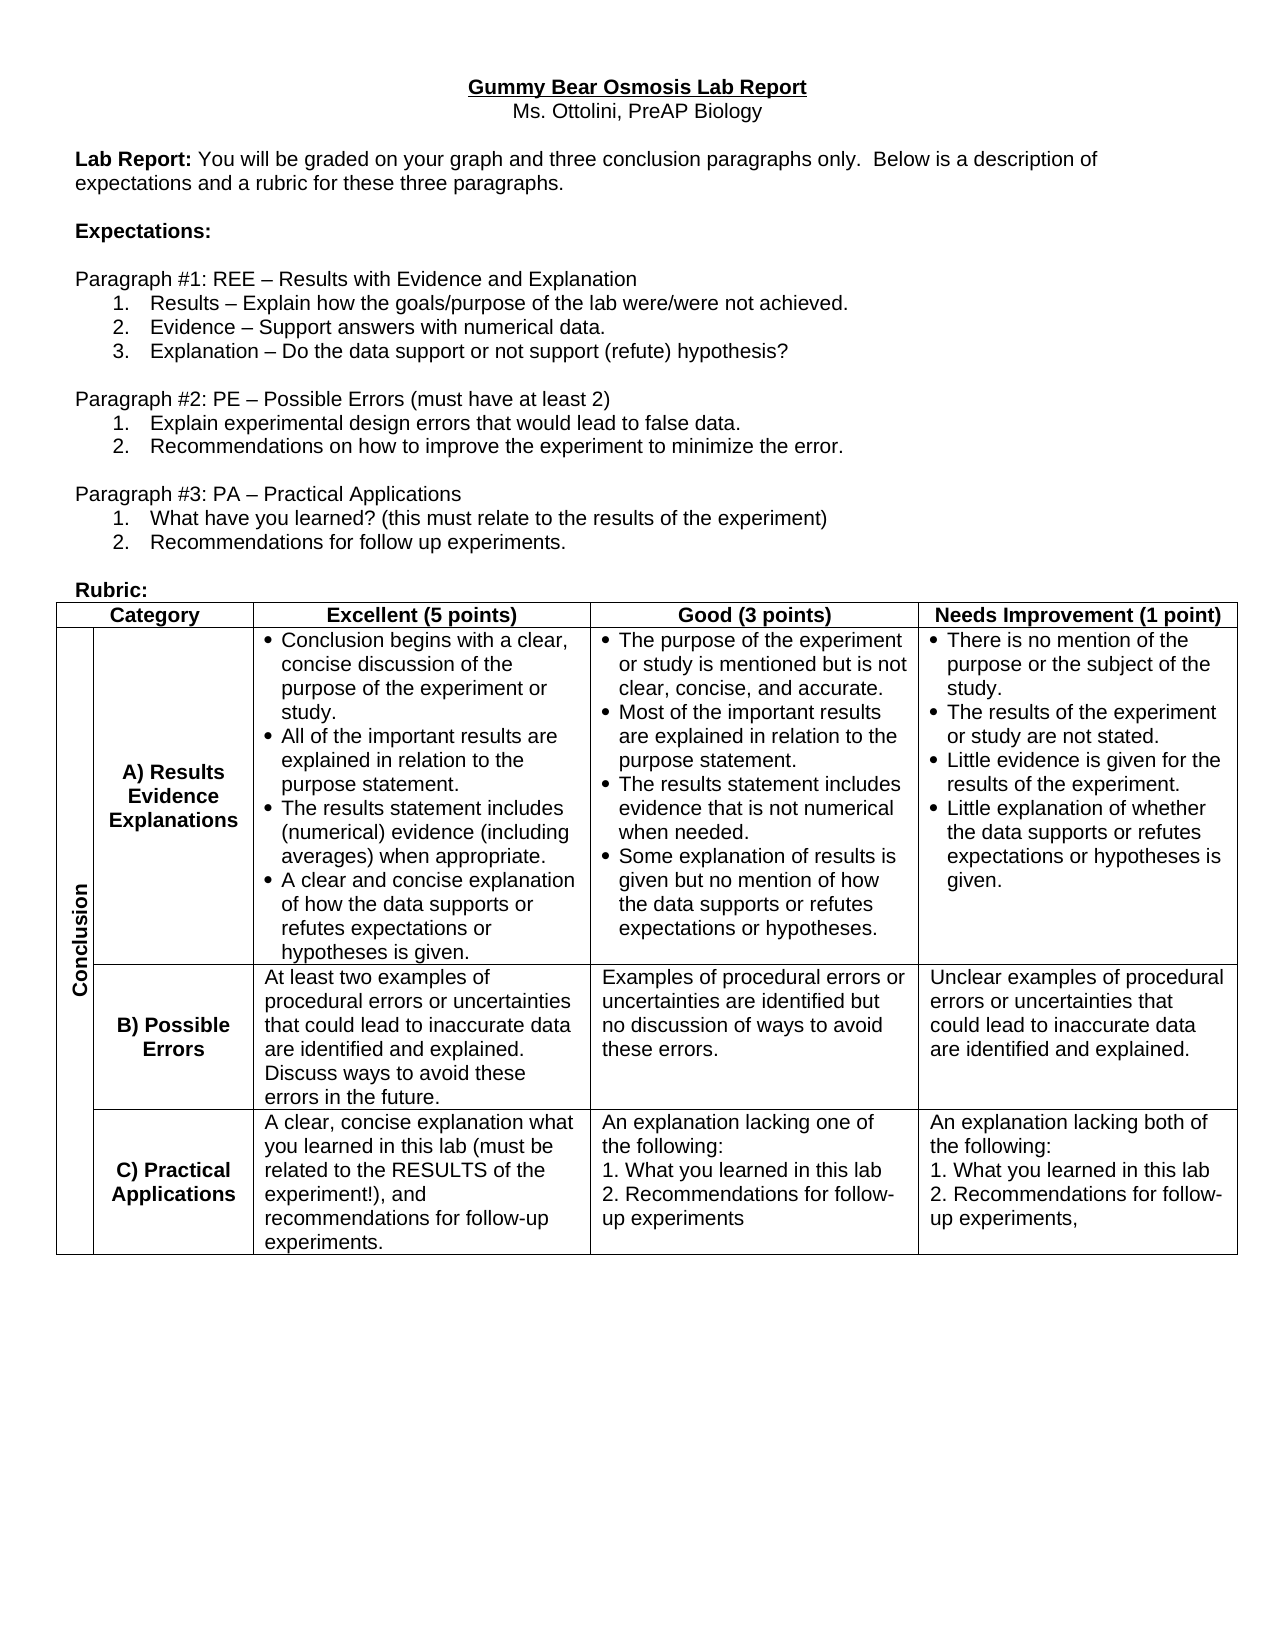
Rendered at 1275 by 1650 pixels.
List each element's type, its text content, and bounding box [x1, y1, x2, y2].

table_cell There is no mention of the purpose or the subject of the study. The results of the experiment or study are not stated. Little evidence is given for the results of the experiment. Little explanation of whether the data supports or refutes expectations or hypotheses is given. [919, 628, 1237, 964]
table_cell A) Results Evidence Explanations [94, 628, 253, 964]
list Explain experimental design errors that would lead to false data. [112, 410, 1200, 434]
table_cell At least two examples of procedural errors or uncertainties that could lead to inaccurate data are identified and explained. Discuss ways to avoid these errors in the future. [254, 965, 590, 1109]
list Recommendations on how to improve the experiment to minimize the error. [112, 434, 1200, 458]
table_header Excellent (5 points) [254, 603, 590, 627]
list Evidence – Support answers with numerical data. [112, 314, 1200, 338]
text Paragraph #3: PA – Practical Applications [75, 482, 1200, 506]
list Results – Explain how the goals/purpose of the lab were/were not achieved. [112, 291, 1200, 314]
table_cell An explanation lacking both of the following: 1. What you learned in this lab 2. Recommendations for follow-up experiments, [919, 1110, 1237, 1253]
text Expectations: [75, 219, 1200, 243]
table_header Needs Improvement (1 point) [919, 603, 1237, 627]
text Rubric: [75, 578, 1200, 602]
table_cell A clear, concise explanation what you learned in this lab (must be related to the RESULTS of the experiment!), and recommendations for follow-up experiments. [254, 1110, 590, 1253]
list What have you learned? (this must relate to the results of the experiment) [112, 506, 1200, 530]
list Recommendations for follow up experiments. [112, 530, 1200, 554]
text Lab Report: You will be graded on your graph and three conclusion paragraphs only. Below is a description of expectations and a rubric for these three paragraphs. [75, 147, 1200, 195]
table_cell The purpose of the experiment or study is mentioned but is not clear, concise, and accurate. Most of the important results are explained in relation to the purpose statement. The results statement includes evidence that is not numerical when needed. Some explanation of results is given but no mention of how the data supports or refutes expectations or hypotheses. [591, 628, 918, 964]
text Gummy Bear Osmosis Lab Report [75, 75, 1200, 99]
list Explanation – Do the data support or not support (refute) hypothesis? [112, 338, 1200, 362]
table_cell Conclusion [57, 628, 93, 1253]
table_cell Examples of procedural errors or uncertainties are identified but no discussion of ways to avoid these errors. [591, 965, 918, 1109]
table_cell An explanation lacking one of the following: 1. What you learned in this lab 2. Recommendations for follow-up experiments [591, 1110, 918, 1253]
table_cell C) Practical Applications [94, 1110, 253, 1253]
text Ms. Ottolini, PreAP Biology [75, 99, 1200, 123]
table_cell Unclear examples of procedural errors or uncertainties that could lead to inaccurate data are identified and explained. [919, 965, 1237, 1109]
table_header Good (3 points) [591, 603, 918, 627]
text Paragraph #1: REE – Results with Evidence and Explanation [75, 267, 1200, 291]
text Paragraph #2: PE – Possible Errors (must have at least 2) [75, 386, 1200, 410]
table_header Category [57, 603, 253, 627]
table_cell Conclusion begins with a clear, concise discussion of the purpose of the experiment or study. All of the important results are explained in relation to the purpose statement. The results statement includes (numerical) evidence (including averages) when appropriate. A clear and concise explanation of how the data supports or refutes expectations or hypotheses is given. [254, 628, 590, 964]
table_cell B) Possible Errors [94, 965, 253, 1109]
